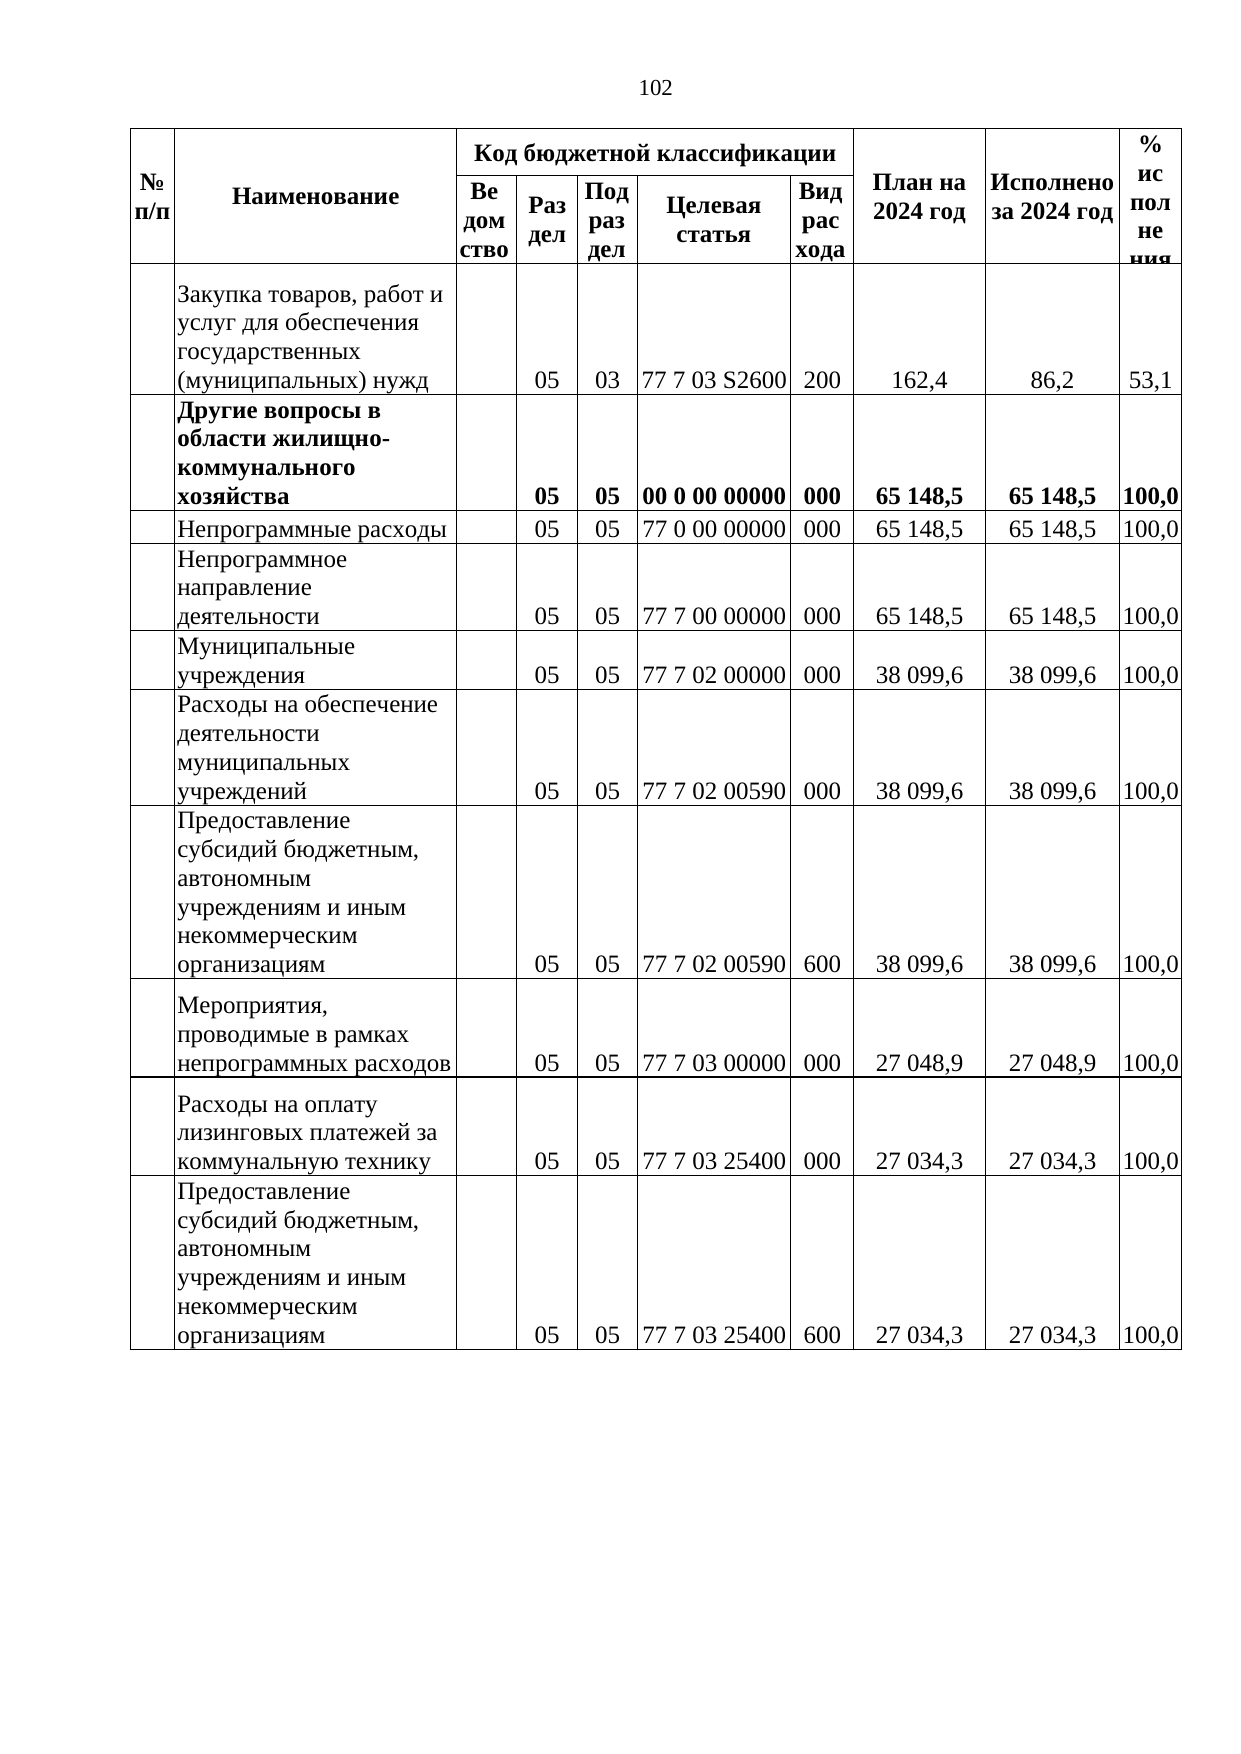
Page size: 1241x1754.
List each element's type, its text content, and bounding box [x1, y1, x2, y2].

table_header % ис пол не ния [1120, 129, 1181, 262]
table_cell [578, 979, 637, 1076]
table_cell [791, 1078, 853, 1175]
table_header Наименование [175, 129, 456, 262]
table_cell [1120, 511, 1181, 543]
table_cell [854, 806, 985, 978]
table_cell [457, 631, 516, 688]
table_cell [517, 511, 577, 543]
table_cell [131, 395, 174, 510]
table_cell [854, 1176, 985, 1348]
table_header План на 2024 год [854, 129, 985, 262]
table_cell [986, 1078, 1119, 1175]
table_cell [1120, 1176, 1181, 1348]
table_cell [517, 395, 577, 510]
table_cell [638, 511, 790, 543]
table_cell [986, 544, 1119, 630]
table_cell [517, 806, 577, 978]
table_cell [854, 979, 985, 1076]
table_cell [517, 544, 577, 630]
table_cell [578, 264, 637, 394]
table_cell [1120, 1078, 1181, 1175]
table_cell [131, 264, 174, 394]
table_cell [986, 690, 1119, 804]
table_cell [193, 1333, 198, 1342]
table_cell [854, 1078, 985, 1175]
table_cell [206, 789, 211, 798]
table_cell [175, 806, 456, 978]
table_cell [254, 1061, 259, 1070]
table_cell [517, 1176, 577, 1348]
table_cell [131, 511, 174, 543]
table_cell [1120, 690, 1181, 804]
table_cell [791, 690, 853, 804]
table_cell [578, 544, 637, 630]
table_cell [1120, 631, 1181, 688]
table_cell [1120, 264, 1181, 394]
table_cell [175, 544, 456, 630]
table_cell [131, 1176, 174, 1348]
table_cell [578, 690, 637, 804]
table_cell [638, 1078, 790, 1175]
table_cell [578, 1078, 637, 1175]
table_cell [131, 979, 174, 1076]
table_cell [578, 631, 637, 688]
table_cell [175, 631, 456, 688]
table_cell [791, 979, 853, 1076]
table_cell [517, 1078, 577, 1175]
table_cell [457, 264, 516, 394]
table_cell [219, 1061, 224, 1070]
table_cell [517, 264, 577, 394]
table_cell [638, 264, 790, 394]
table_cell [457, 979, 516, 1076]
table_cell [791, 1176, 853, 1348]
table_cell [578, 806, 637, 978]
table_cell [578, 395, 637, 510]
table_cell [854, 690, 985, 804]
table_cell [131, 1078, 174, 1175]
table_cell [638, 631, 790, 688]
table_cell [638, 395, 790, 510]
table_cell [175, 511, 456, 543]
table_header Код бюджетной классификации [457, 129, 853, 175]
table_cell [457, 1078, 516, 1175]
table_cell Под раз дел [578, 176, 637, 262]
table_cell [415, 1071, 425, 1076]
table_header № п/п [131, 129, 174, 262]
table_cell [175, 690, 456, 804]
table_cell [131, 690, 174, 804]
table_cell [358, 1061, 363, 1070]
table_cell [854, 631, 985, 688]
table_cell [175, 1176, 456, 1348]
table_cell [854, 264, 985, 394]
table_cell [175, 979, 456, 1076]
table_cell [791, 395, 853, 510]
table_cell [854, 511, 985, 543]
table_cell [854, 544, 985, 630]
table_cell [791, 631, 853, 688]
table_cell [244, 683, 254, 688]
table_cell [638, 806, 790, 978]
table_cell Вид рас хода [791, 176, 853, 262]
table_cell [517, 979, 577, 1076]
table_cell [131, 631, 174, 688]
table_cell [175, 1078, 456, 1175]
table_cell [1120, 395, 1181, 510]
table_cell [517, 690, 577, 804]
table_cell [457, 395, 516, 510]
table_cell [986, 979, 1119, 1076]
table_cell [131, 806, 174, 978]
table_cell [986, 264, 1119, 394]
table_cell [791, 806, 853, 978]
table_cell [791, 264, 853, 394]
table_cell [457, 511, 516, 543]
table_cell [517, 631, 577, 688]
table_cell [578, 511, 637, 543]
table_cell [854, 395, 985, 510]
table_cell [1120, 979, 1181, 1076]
table_header Исполнено за 2024 год [986, 129, 1119, 262]
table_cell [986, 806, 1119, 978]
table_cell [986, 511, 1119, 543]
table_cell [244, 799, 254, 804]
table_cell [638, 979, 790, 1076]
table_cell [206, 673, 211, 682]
table_cell Целевая статья [638, 176, 790, 262]
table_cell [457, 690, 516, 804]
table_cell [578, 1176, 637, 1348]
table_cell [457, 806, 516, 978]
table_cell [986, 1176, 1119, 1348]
table_cell Раз дел [517, 176, 577, 262]
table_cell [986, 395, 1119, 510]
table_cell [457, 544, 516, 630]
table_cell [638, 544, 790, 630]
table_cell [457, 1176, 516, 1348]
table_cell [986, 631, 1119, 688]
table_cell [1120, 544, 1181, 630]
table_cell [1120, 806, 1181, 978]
table_cell Ве дом ство [457, 176, 516, 262]
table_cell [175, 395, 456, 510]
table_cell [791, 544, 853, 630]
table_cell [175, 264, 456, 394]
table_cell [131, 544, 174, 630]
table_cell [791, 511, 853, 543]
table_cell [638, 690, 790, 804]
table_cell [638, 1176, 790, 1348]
